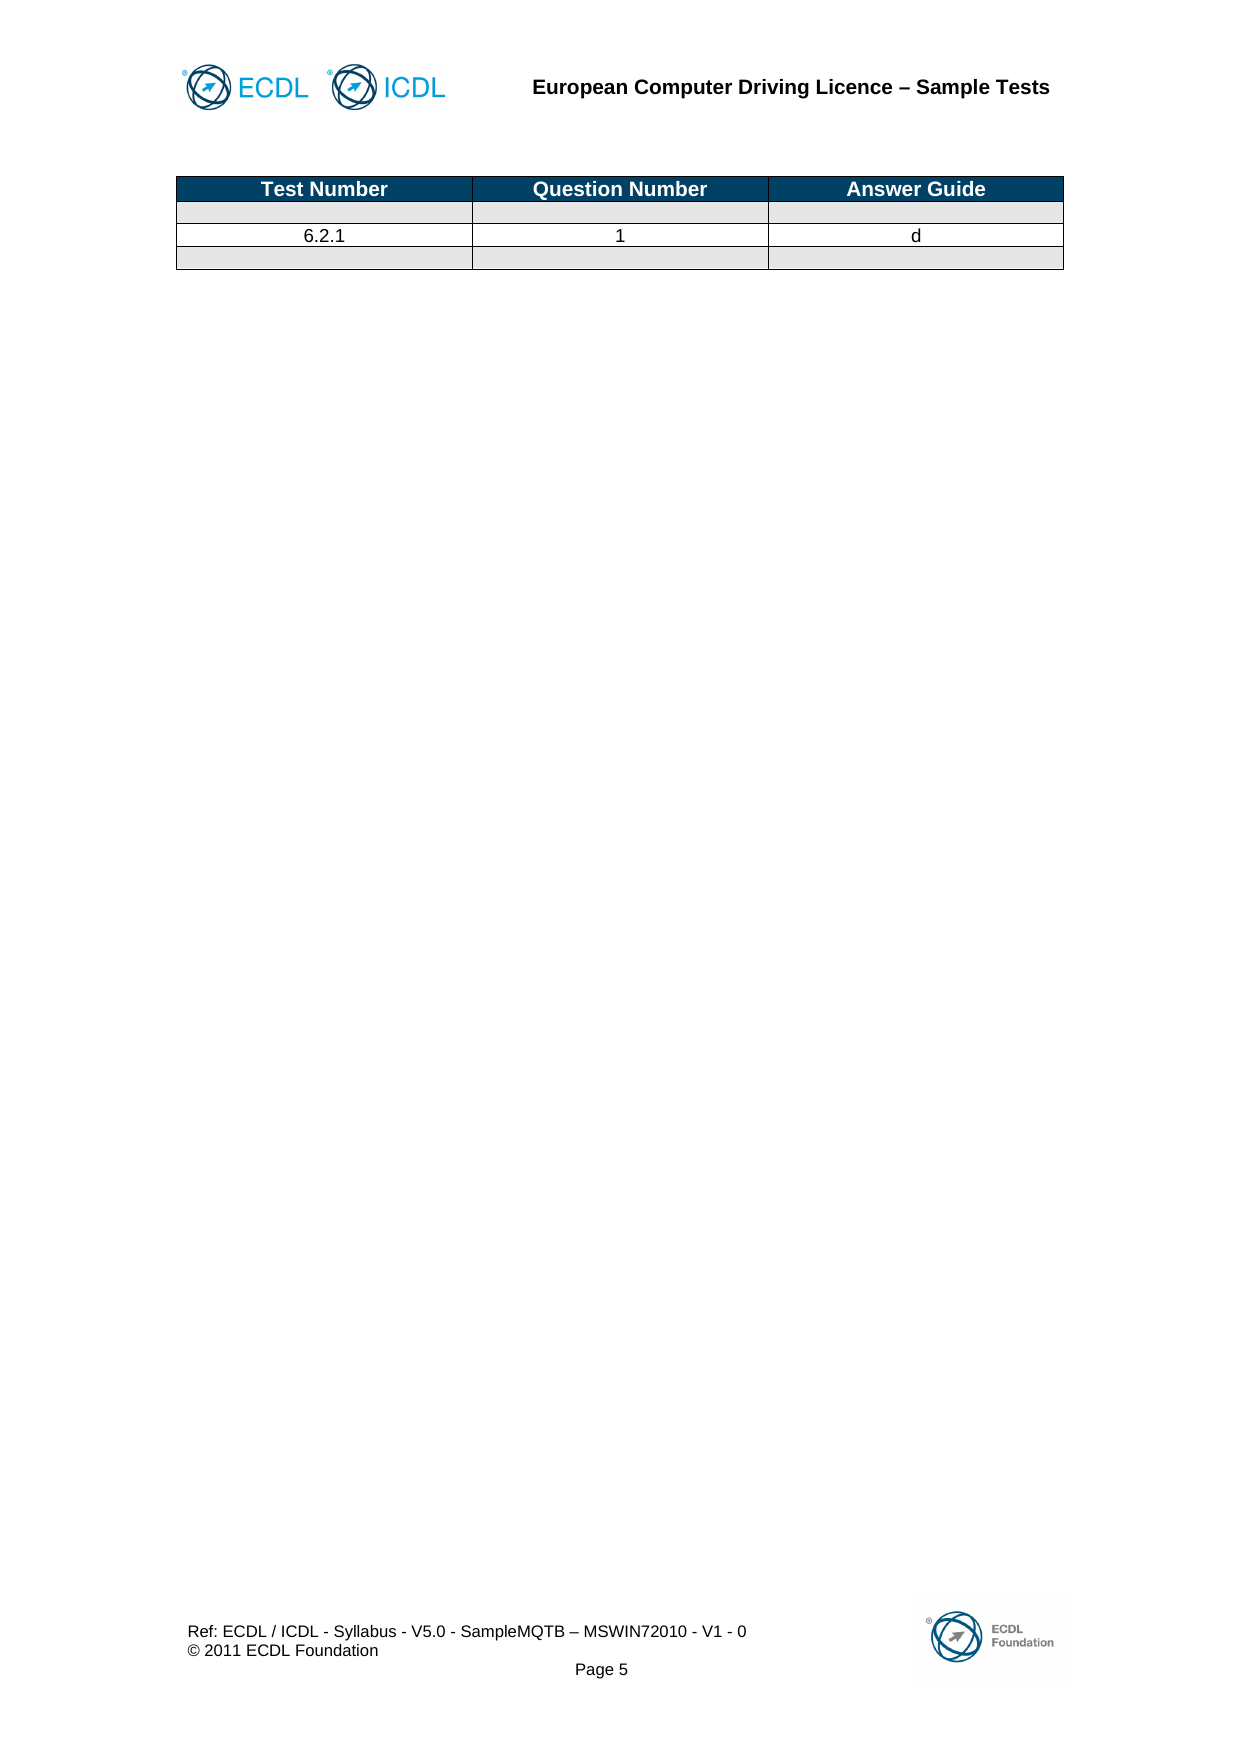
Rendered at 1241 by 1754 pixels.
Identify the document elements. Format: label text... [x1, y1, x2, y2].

table_cell 6.2.1 [177, 224, 472, 246]
table_cell [177, 247, 472, 268]
table_cell d [769, 224, 1063, 246]
table_header Test Number [177, 177, 472, 201]
table_cell [473, 247, 768, 268]
table_cell [769, 247, 1063, 268]
table_header Answer Guide [769, 177, 1063, 201]
picture [179, 63, 446, 111]
table_cell [177, 202, 472, 223]
table_cell [473, 202, 768, 223]
picture [906, 1586, 1078, 1687]
table_cell [769, 202, 1063, 223]
table_cell 1 [473, 224, 768, 246]
table_header Question Number [473, 177, 768, 201]
